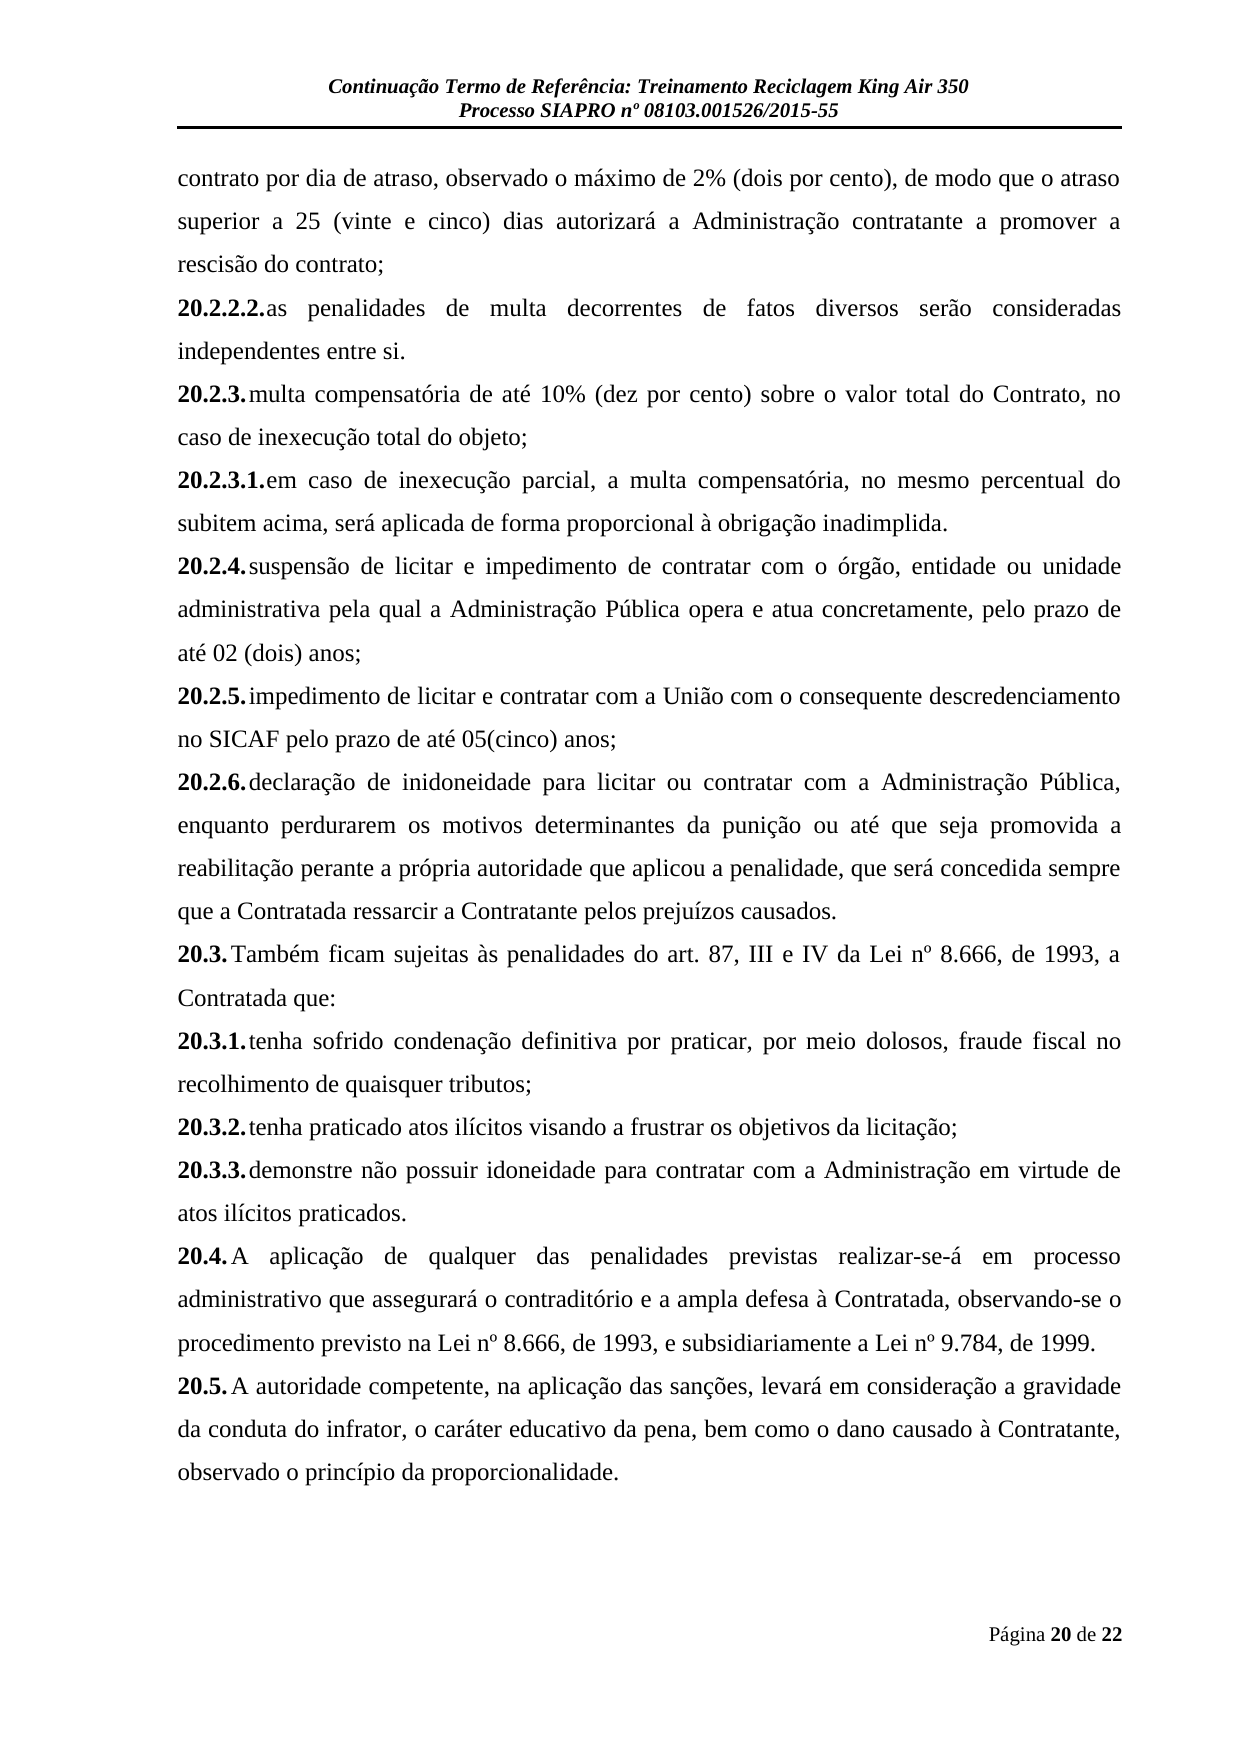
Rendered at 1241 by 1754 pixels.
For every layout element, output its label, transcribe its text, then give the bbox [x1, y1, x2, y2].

list suspensão de licitar e impedimento de contratar com o órgão, entidade ou unidade administrativa pela qual a Administração Pública opera e atua concretamente, pelo prazo de até 02 (dois) anos; [177, 551, 1122, 666]
list impedimento de licitar e contratar com a União com o consequente descredenciamento no SICAF pelo prazo de até 05(cinco) anos; [177, 681, 1122, 753]
list em caso de inexecução parcial, a multa compensatória, no mesmo percentual do subitem acima, será aplicada de forma proporcional à obrigação inadimplida. [177, 465, 1122, 537]
list demonstre não possuir idoneidade para contratar com a Administração em virtude de atos ilícitos praticados. [177, 1155, 1122, 1227]
list A autoridade competente, na aplicação das sanções, levará em consideração a gravidade da conduta do infrator, o caráter educativo da pena, bem como o dano causado à Contratante, observado o princípio da proporcionalidade. [177, 1371, 1122, 1486]
list declaração de inidoneidade para licitar ou contratar com a Administração Pública, enquanto perdurarem os motivos determinantes da punição ou até que seja promovida a reabilitação perante a própria autoridade que aplicou a penalidade, que será concedida sempre que a Contratada ressarcir a Contratante pelos prejuízos causados. [177, 767, 1122, 925]
list Também ficam sujeitas às penalidades do art. 87, III e IV da Lei nº 8.666, de Contratada que: [177, 939, 1122, 1011]
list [177, 163, 1122, 278]
list multa compensatória de até 10% (dez por cento) sobre o valor total do Contrato, no caso de inexecução total do objeto; [177, 379, 1122, 451]
list as penalidades de multa decorrentes de fatos diversos serão consideradas independentes entre si. [177, 293, 1122, 364]
list tenha sofrido condenação definitiva por praticar, por meio dolosos, fraude fiscal no recolhimento de quaisquer tributos; [177, 1026, 1122, 1098]
list tenha praticado atos ilícitos visando a frustrar os objetivos da licitação; [177, 1112, 1122, 1141]
list A aplicação de qualquer das penalidades previstas realizar-se-á em processo administrativo que assegurará o contraditório e a ampla defesa à Contratada, observando-se o procedimento previsto na Lei nº 8.666, de 1993, e subsidiariamente a Lei nº 9.784, de 1999. [177, 1241, 1122, 1356]
